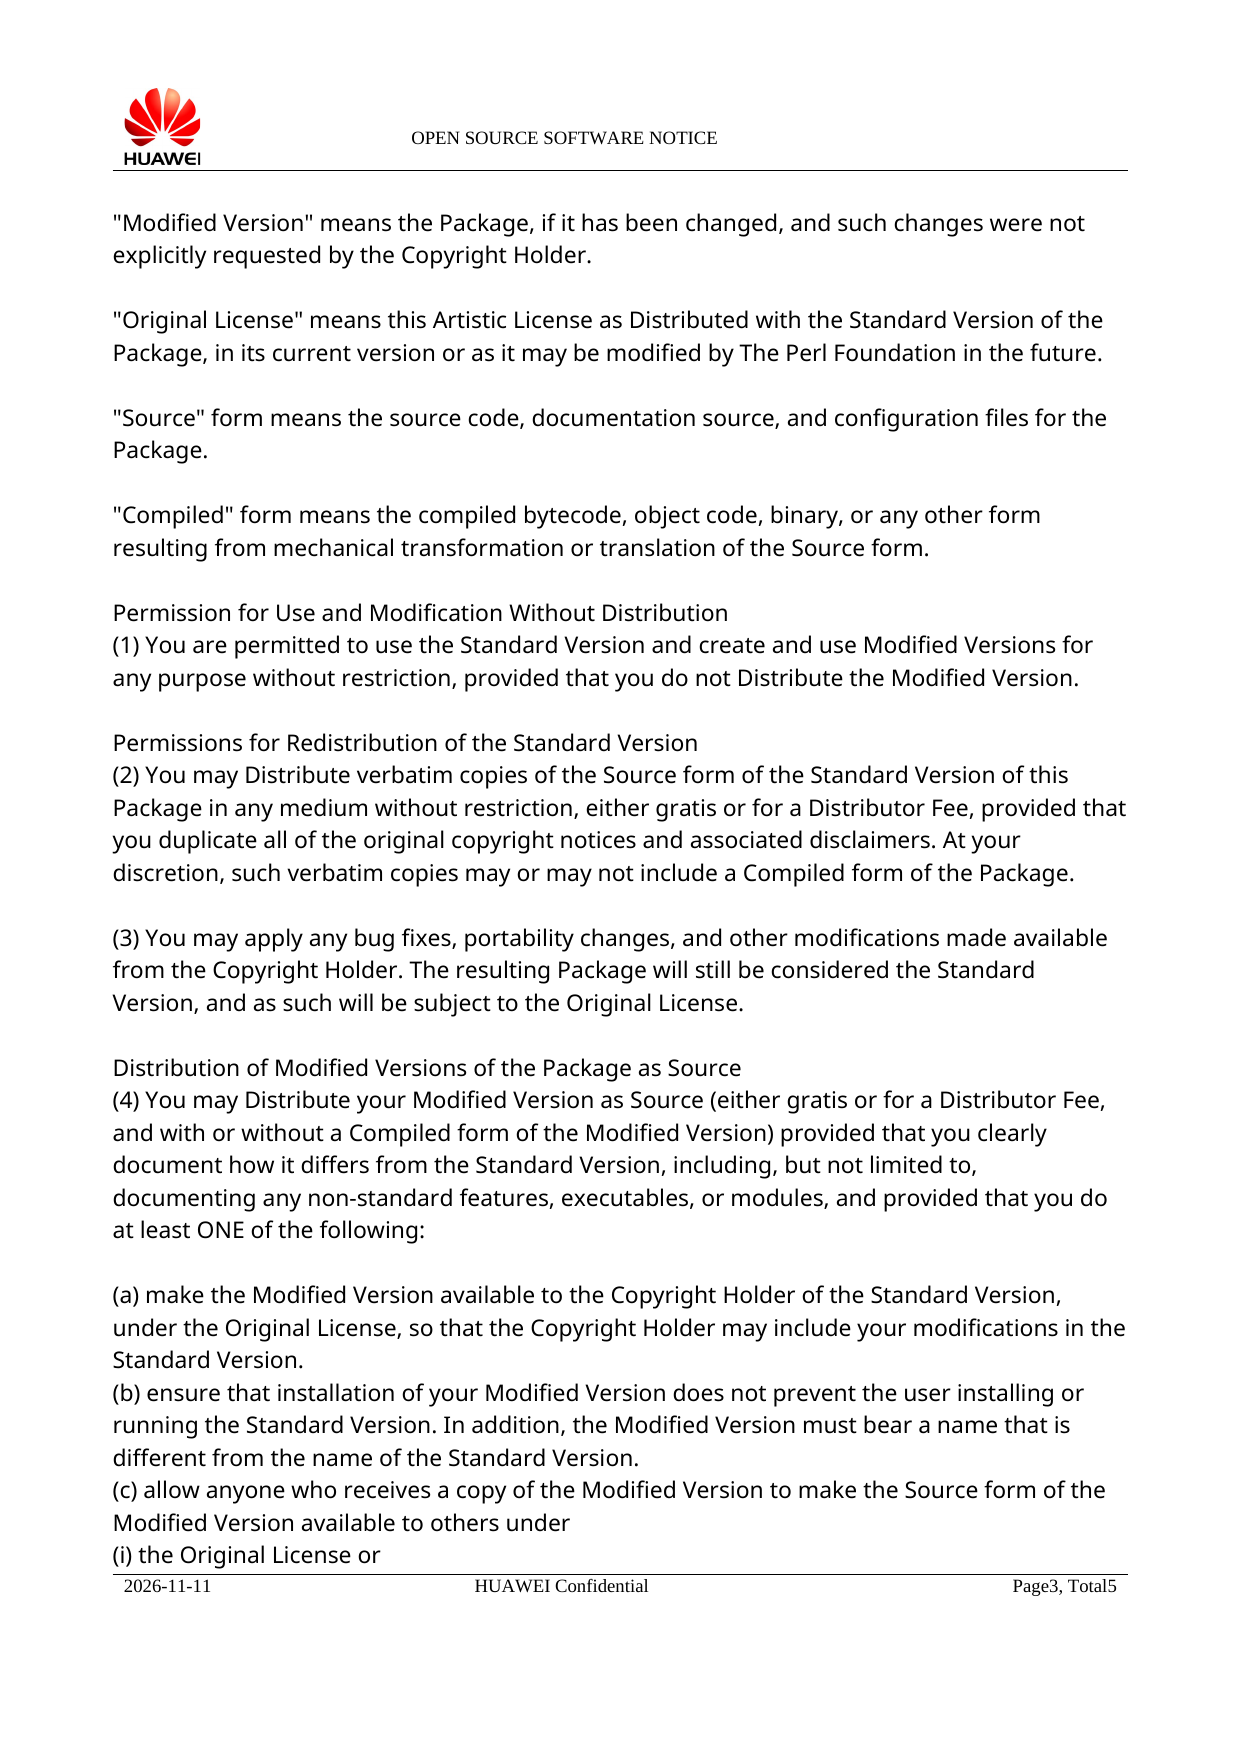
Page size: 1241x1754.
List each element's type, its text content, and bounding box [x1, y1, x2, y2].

text (c) allow anyone who receives a copy of the Modified Version to make the Source form of the Modified Version available to others under [112, 1474, 1128, 1539]
text (3) You may apply any bug fixes, portability changes, and other modifications made available from the Copyright Holder. The resulting Package will still be considered the Standard Version, and as such will be subject to the Original License. [112, 921, 1128, 1019]
text "Compiled" form means the compiled bytecode, object code, binary, or any other form resulting from mechanical transformation or translation of the Source form. [112, 499, 1128, 564]
text "Source" form means the source code, documentation source, and configuration files for the Package. [112, 401, 1128, 466]
text (b) ensure that installation of your Modified Version does not prevent the user installing or running the Standard Version. In addition, the Modified Version must bear a name that is different from the name of the Standard Version. [112, 1376, 1128, 1474]
text (i) the Original License or [112, 1539, 1128, 1571]
text (1) You are permitted to use the Standard Version and create and use Modified Versions for any purpose without restriction, provided that you do not Distribute the Modified Version. [112, 629, 1128, 694]
text (4) You may Distribute your Modified Version as Source (either gratis or for a Distributor Fee, and with or without a Compiled form of the Modified Version) provided that you clearly document how it differs from the Standard Version, including, but not limited to, documenting any non-standard features, executables, or modules, and provided that you do at least ONE of the following: [112, 1084, 1128, 1246]
picture [124, 88, 201, 165]
text Distribution of Modified Versions of the Package as Source [112, 1051, 1128, 1084]
text (2) You may Distribute verbatim copies of the Source form of the Standard Version of this Package in any medium without restriction, either gratis or for a Distributor Fee, provided that you duplicate all of the original copyright notices and associated disclaimers. At your discretion, such verbatim copies may or may not include a Compiled form of the Package. [112, 759, 1128, 889]
text (a) make the Modified Version available to the Copyright Holder of the Standard Version, under the Original License, so that the Copyright Holder may include your modifications in the Standard Version. [112, 1279, 1128, 1376]
text Permission for Use and Modification Without Distribution [112, 596, 1128, 629]
text Permissions for Redistribution of the Standard Version [112, 726, 1128, 759]
text "Original License" means this Artistic License as Distributed with the Standard Version of the Package, in its current version or as it may be modified by The Perl Foundation in the future. [112, 304, 1128, 369]
text "Modified Version" means the Package, if it has been changed, and such changes were not explicitly requested by the Copyright Holder. [112, 206, 1128, 271]
